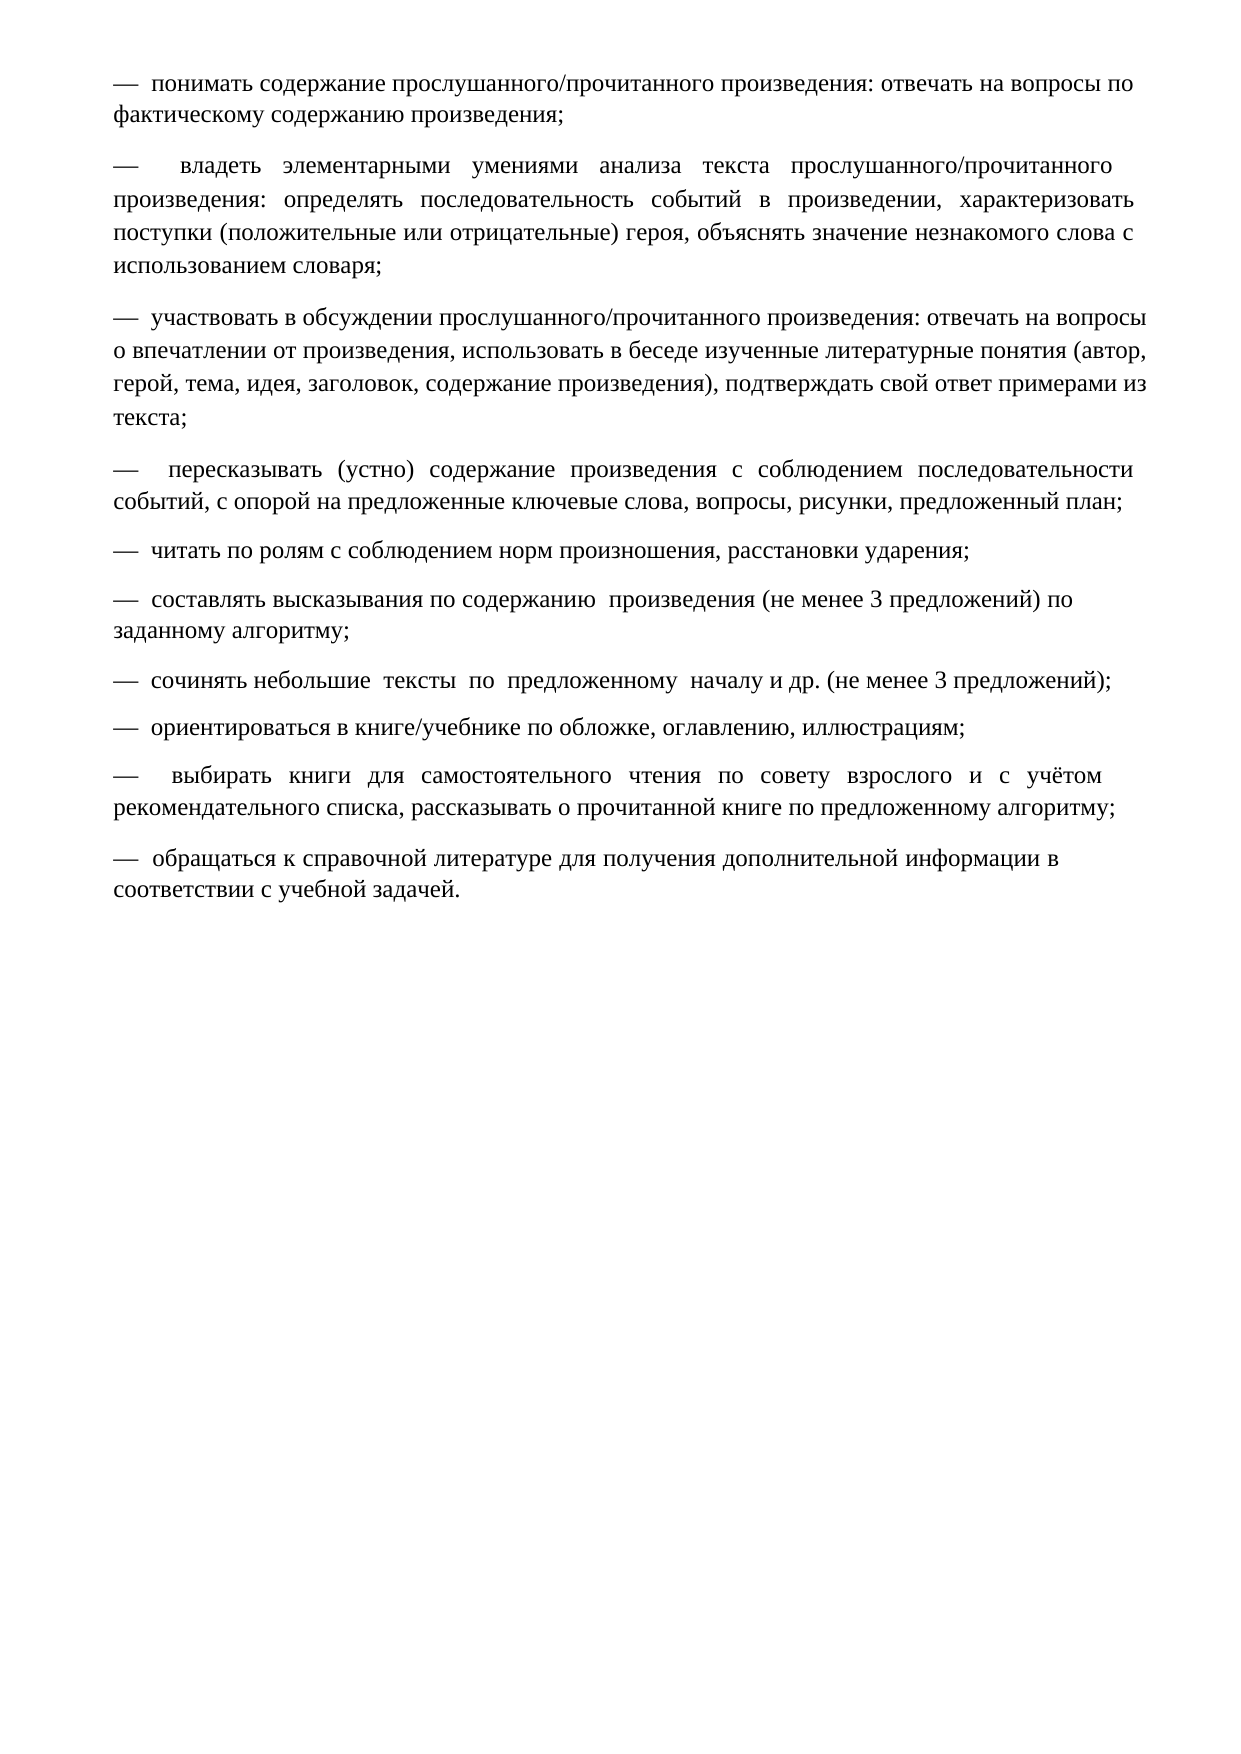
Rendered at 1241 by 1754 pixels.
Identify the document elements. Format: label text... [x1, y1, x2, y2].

text — выбирать книги для самостоятельного чтения по совету взрослого и с учётом рекомендательного списка, рассказывать о прочитанной книге по предложенному алгоритму; [113, 760, 1120, 820]
text — сочинять небольшие тексты по предложенному началу и др. (не менее 3 предложений); [113, 666, 1150, 693]
text — участвовать в обсуждении прослушанного/прочитанного произведения: отвечать на вопросы о впечатлении от произведения, использовать в беседе изученные литературные понятия (автор, герой, тема, идея, заголовок, содержание произведения), подтверждать свой ответ примерами из текста; [113, 302, 1148, 430]
text — ориентироваться в книге/учебнике по обложке, оглавлению, иллюстрациям; [113, 713, 1150, 741]
text — обращаться к справочной литературе для получения дополнительной информации в соответствии с учебной задачей. [113, 843, 1060, 903]
text — составлять высказывания по содержанию произведения (не менее 3 предложений) по заданному алгоритму; [113, 584, 1075, 644]
text — читать по ролям с соблюдением норм произношения, расстановки ударения; [113, 537, 1150, 564]
text — пересказывать (устно) содержание произведения с соблюдением последовательности событий, с опорой на предложенные ключевые слова, вопросы, рисунки, предложенный план; [113, 454, 1135, 514]
text — понимать содержание прослушанного/прочитанного произведения: отвечать на вопросы по фактическому содержанию произведения; [113, 68, 1135, 128]
text — владеть элементарными умениями анализа текста прослушанного/прочитанного произведения: определять последовательность событий в произведении, характеризовать поступки (положительные или отрицательные) героя, объяснять значение незнакомого слова с использованием словаря; [113, 151, 1135, 278]
